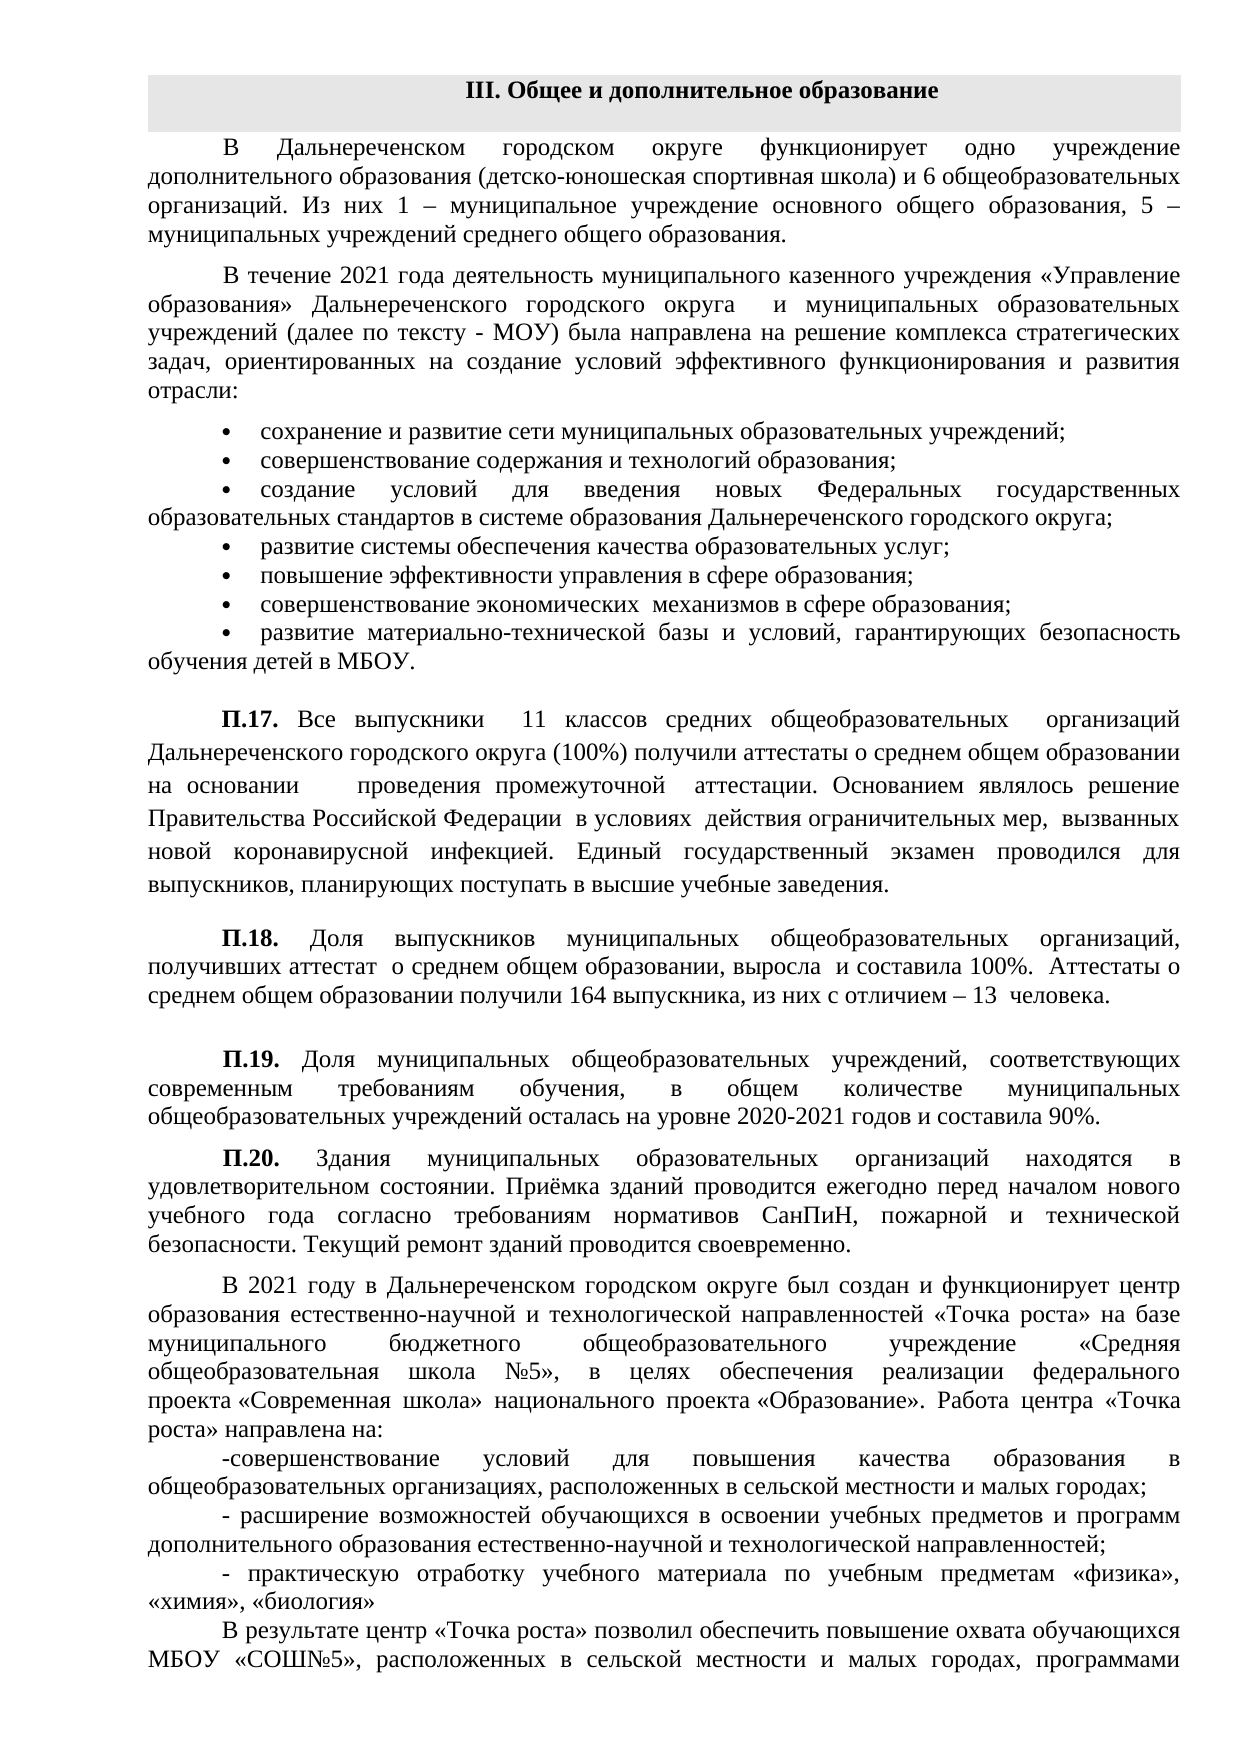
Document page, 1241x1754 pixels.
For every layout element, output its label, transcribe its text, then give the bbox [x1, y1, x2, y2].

list создание условий для введения новых Федеральных государственных образовательных стандартов в системе образования Дальнереченского городского округа; [148, 474, 1181, 531]
text П.17. Все выпускники 11 классов средних общеобразовательных организаций Дальнереченского городского округа (100%) получили аттестаты о среднем общем образовании на основании проведения промежуточной аттестации. Основанием являлось решение Правительства Российской Федерации в условиях действия ограничительных мер, вызванных новой коронавирусной инфекцией. Единый государственный экзамен проводился для выпускников, планирующих поступать в высшие учебные заведения. [148, 704, 1181, 898]
text -совершенствование условий для повышения качества образования в общеобразовательных организациях, расположенных в сельской местности и малых городах; [148, 1443, 1181, 1500]
text В 2021 году в Дальнереченском городском округе был создан и функционирует центр образования естественно-научной и технологической направленностей «Точка роста» на базе муниципального бюджетного общеобразовательного учреждение «Средняя общеобразовательная школа №5», в целях обеспечения реализации федерального проекта «Современная школа» национального проекта «Образование». Работа центра «Точка роста» направлена на: [148, 1270, 1181, 1443]
list развитие системы обеспечения качества образовательных услуг; [148, 531, 1181, 560]
text П.19. Доля муниципальных общеобразовательных учреждений, соответствующих современным требованиям обучения, в общем количестве муниципальных общеобразовательных учреждений осталась на уровне 2020-2021 годов и составила 90%. [148, 1044, 1181, 1130]
list развитие материально-технической базы и условий, гарантирующих безопасность обучения детей в МБОУ. [148, 617, 1181, 675]
text В Дальнереченском городском округе функционирует одно учреждение дополнительного образования (детско-юношеская спортивная школа) и 6 общеобразовательных организаций. Из них 1 – муниципальное учреждение основного общего образования, 5 – муниципальных учреждений среднего общего образования. [148, 132, 1181, 247]
text - практическую отработку учебного материала по учебным предметам «физика», «химия», «биология» [148, 1558, 1181, 1615]
text П.18. Доля выпускников муниципальных общеобразовательных организаций, получивших аттестат о среднем общем образовании, выросла и составила 100%. Аттестаты о среднем общем образовании получили 164 выпускника, из них с отличием – 13 человека. [148, 923, 1181, 1009]
list сохранение и развитие сети муниципальных образовательных учреждений; [148, 416, 1181, 445]
list повышение эффективности управления в сфере образования; [148, 560, 1181, 589]
text III. Общее и дополнительное образование [148, 75, 1181, 104]
list совершенствование содержания и технологий образования; [148, 445, 1181, 474]
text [148, 1615, 1181, 1673]
text П.20. Здания муниципальных образовательных организаций находятся в удовлетворительном состоянии. Приёмка зданий проводится ежегодно перед началом нового учебного года согласно требованиям нормативов СанПиН, пожарной и технической безопасности. Текущий ремонт зданий проводится своевременно. [148, 1143, 1181, 1258]
text - расширение возможностей обучающихся в освоении учебных предметов и программ дополнительного образования естественно-научной и технологической направленностей; [148, 1500, 1181, 1558]
list совершенствование экономических механизмов в сфере образования; [148, 589, 1181, 617]
text В течение 2021 года деятельность муниципального казенного учреждения «Управление образования» Дальнереченского городского округа и муниципальных образовательных учреждений (далее по тексту - МОУ) была направлена на решение комплекса стратегических задач, ориентированных на создание условий эффективного функционирования и развития отрасли: [148, 260, 1181, 404]
